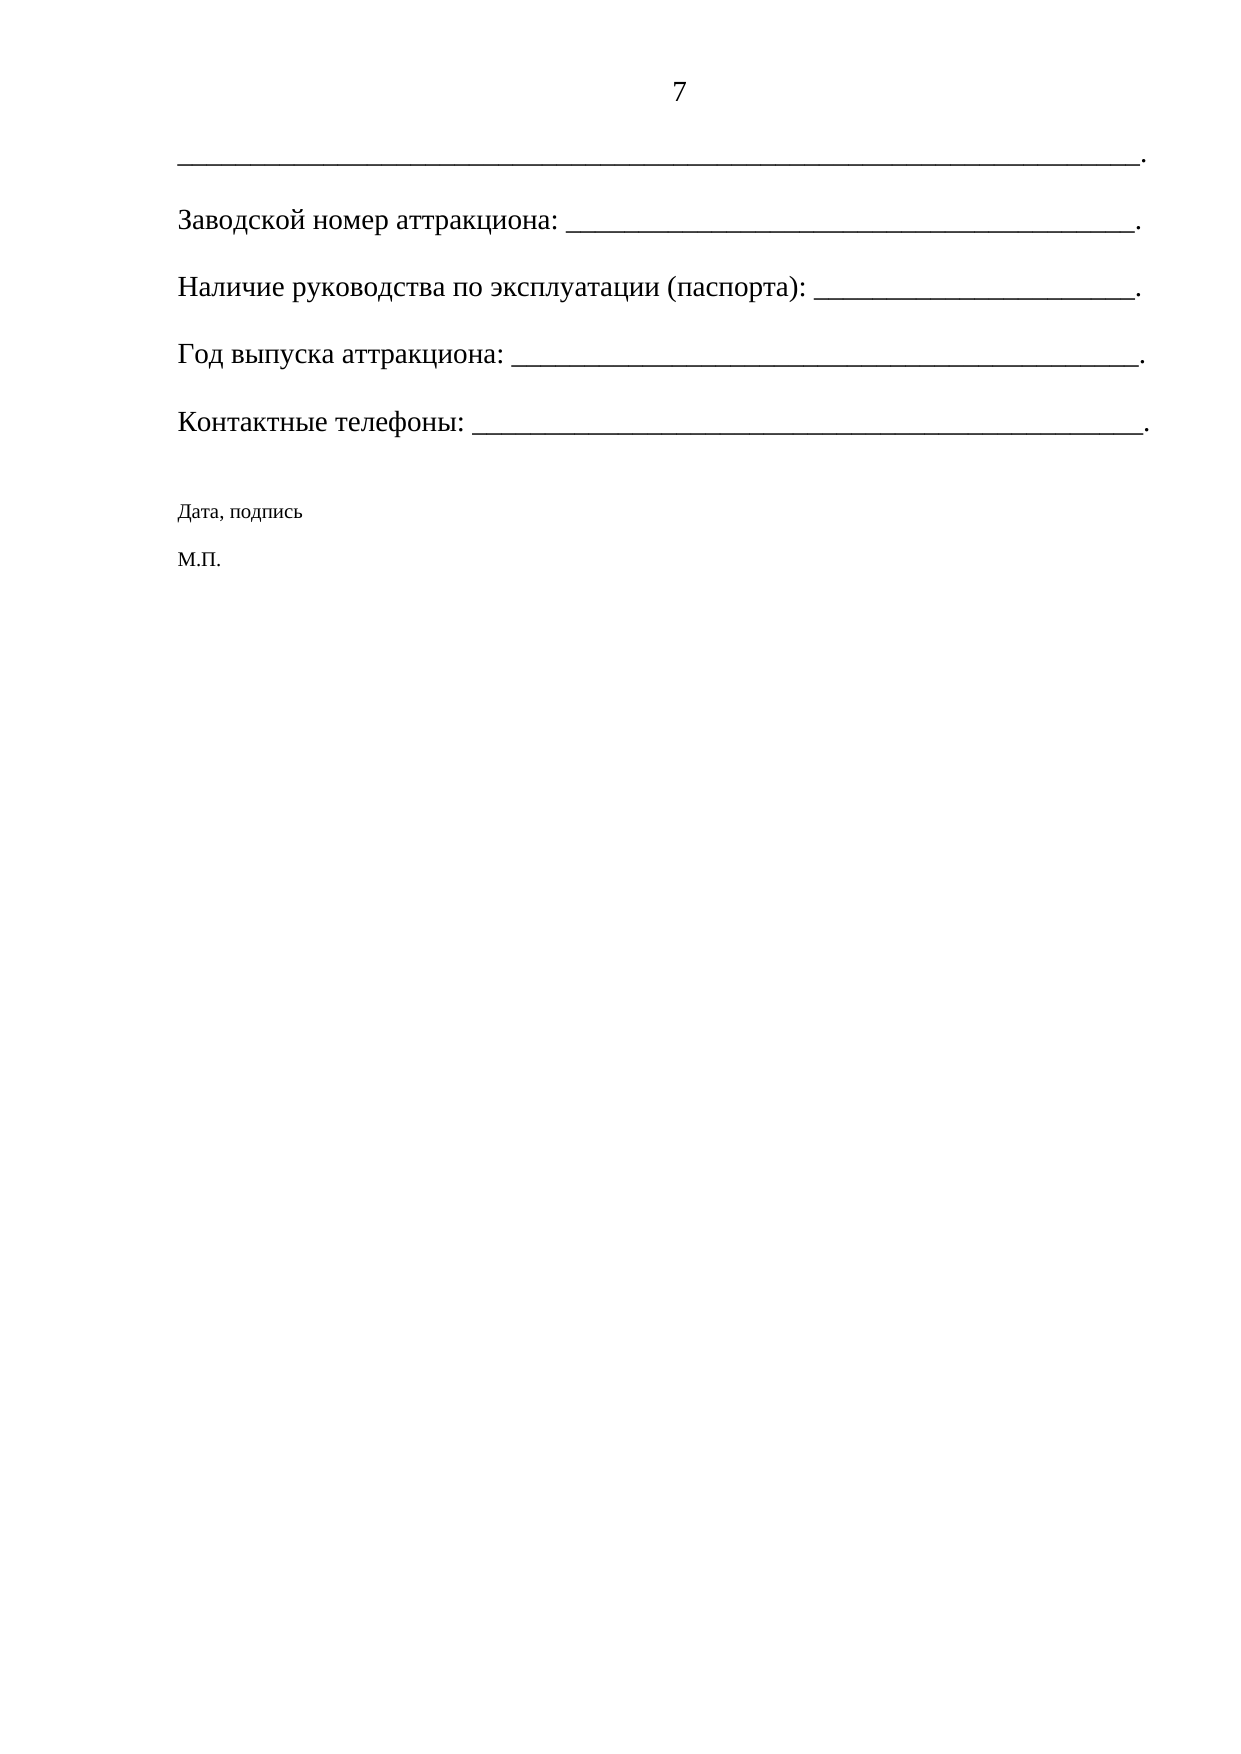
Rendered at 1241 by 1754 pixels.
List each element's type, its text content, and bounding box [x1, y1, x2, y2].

text Дата, подпись М.П. [177, 499, 1181, 571]
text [177, 135, 1181, 499]
